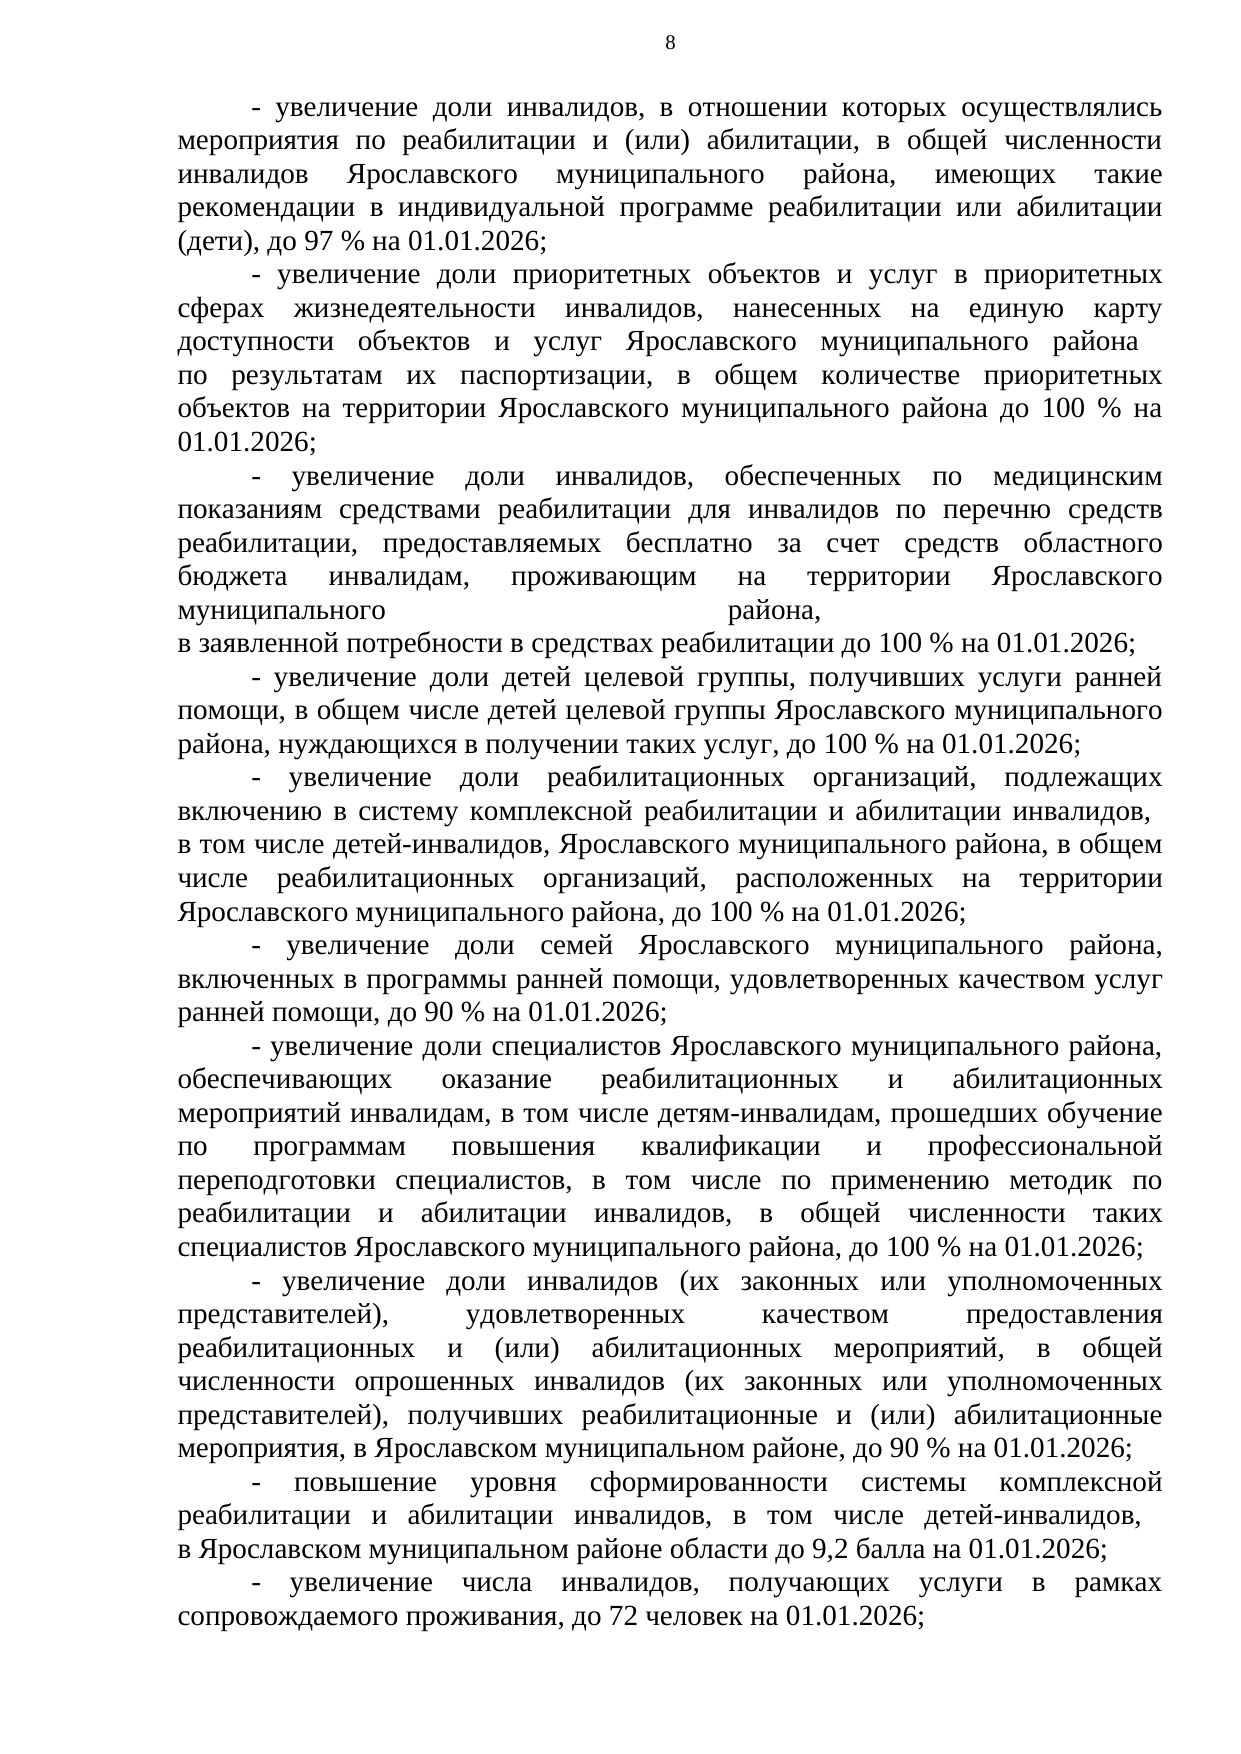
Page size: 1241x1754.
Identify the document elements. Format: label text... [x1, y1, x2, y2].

text - повышение уровня сформированности системы комплексной реабилитации и абилитации инвалидов, в том числе детей-инвалидов, в Ярославском муниципальном районе области до 9,2 балла на 01.01.2026; [177, 1464, 1163, 1564]
text - увеличение доли семей Ярославского муниципального района, включенных в программы ранней помощи, удовлетворенных качеством услуг ранней помощи, до 90 % на 01.01.2026; [177, 927, 1163, 1028]
text - увеличение числа инвалидов, получающих услуги в рамках сопровождаемого проживания, до 72 человек на 01.01.2026; [177, 1564, 1163, 1632]
text - увеличение доли реабилитационных организаций, подлежащих включению в систему комплексной реабилитации и абилитации инвалидов, в том числе детей-инвалидов, Ярославского муниципального района, в общем числе реабилитационных организаций, расположенных на территории Ярославского муниципального района, до 100 % на 01.01.2026; [177, 759, 1163, 927]
text - увеличение доли инвалидов, в отношении которых осуществлялись мероприятия по реабилитации и (или) абилитации, в общей численности инвалидов Ярославского муниципального района, имеющих такие рекомендации в индивидуальной программе реабилитации или абилитации (дети), до 97 % на 01.01.2026; [177, 89, 1163, 256]
text - увеличение доли инвалидов, обеспеченных по медицинским показаниям средствами реабилитации для инвалидов по перечню средств реабилитации, предоставляемых бесплатно за счет средств областного бюджета инвалидам, проживающим на территории Ярославского муниципального района, в заявленной потребности в средствах реабилитации до 100 % на 01.01.2026; [177, 458, 1163, 659]
text - увеличение доли приоритетных объектов и услуг в приоритетных сферах жизнедеятельности инвалидов, нанесенных на единую карту доступности объектов и услуг Ярославского муниципального района по результатам их паспортизации, в общем количестве приоритетных объектов на территории Ярославского муниципального района до 100 % на 01.01.2026; [177, 256, 1163, 458]
text - увеличение доли детей целевой группы, получивших услуги ранней помощи, в общем числе детей целевой группы Ярославского муниципального района, нуждающихся в получении таких услуг, до 100 % на 01.01.2026; [177, 659, 1163, 759]
text - увеличение доли специалистов Ярославского муниципального района, обеспечивающих оказание реабилитационных и абилитационных мероприятий инвалидам, в том числе детям-инвалидам, прошедших обучение по программам повышения квалификации и профессиональной переподготовки специалистов, в том числе по применению методик по реабилитации и абилитации инвалидов, в общей численности таких специалистов Ярославского муниципального района, до 100 % на 01.01.2026; [177, 1028, 1163, 1263]
text - увеличение доли инвалидов (их законных или уполномоченных представителей), удовлетворенных качеством предоставления реабилитационных и (или) абилитационных мероприятий, в общей численности опрошенных инвалидов (их законных или уполномоченных представителей), получивших реабилитационные и (или) абилитационные мероприятия, в Ярославском муниципальном районе, до 90 % на 01.01.2026; [177, 1263, 1163, 1464]
